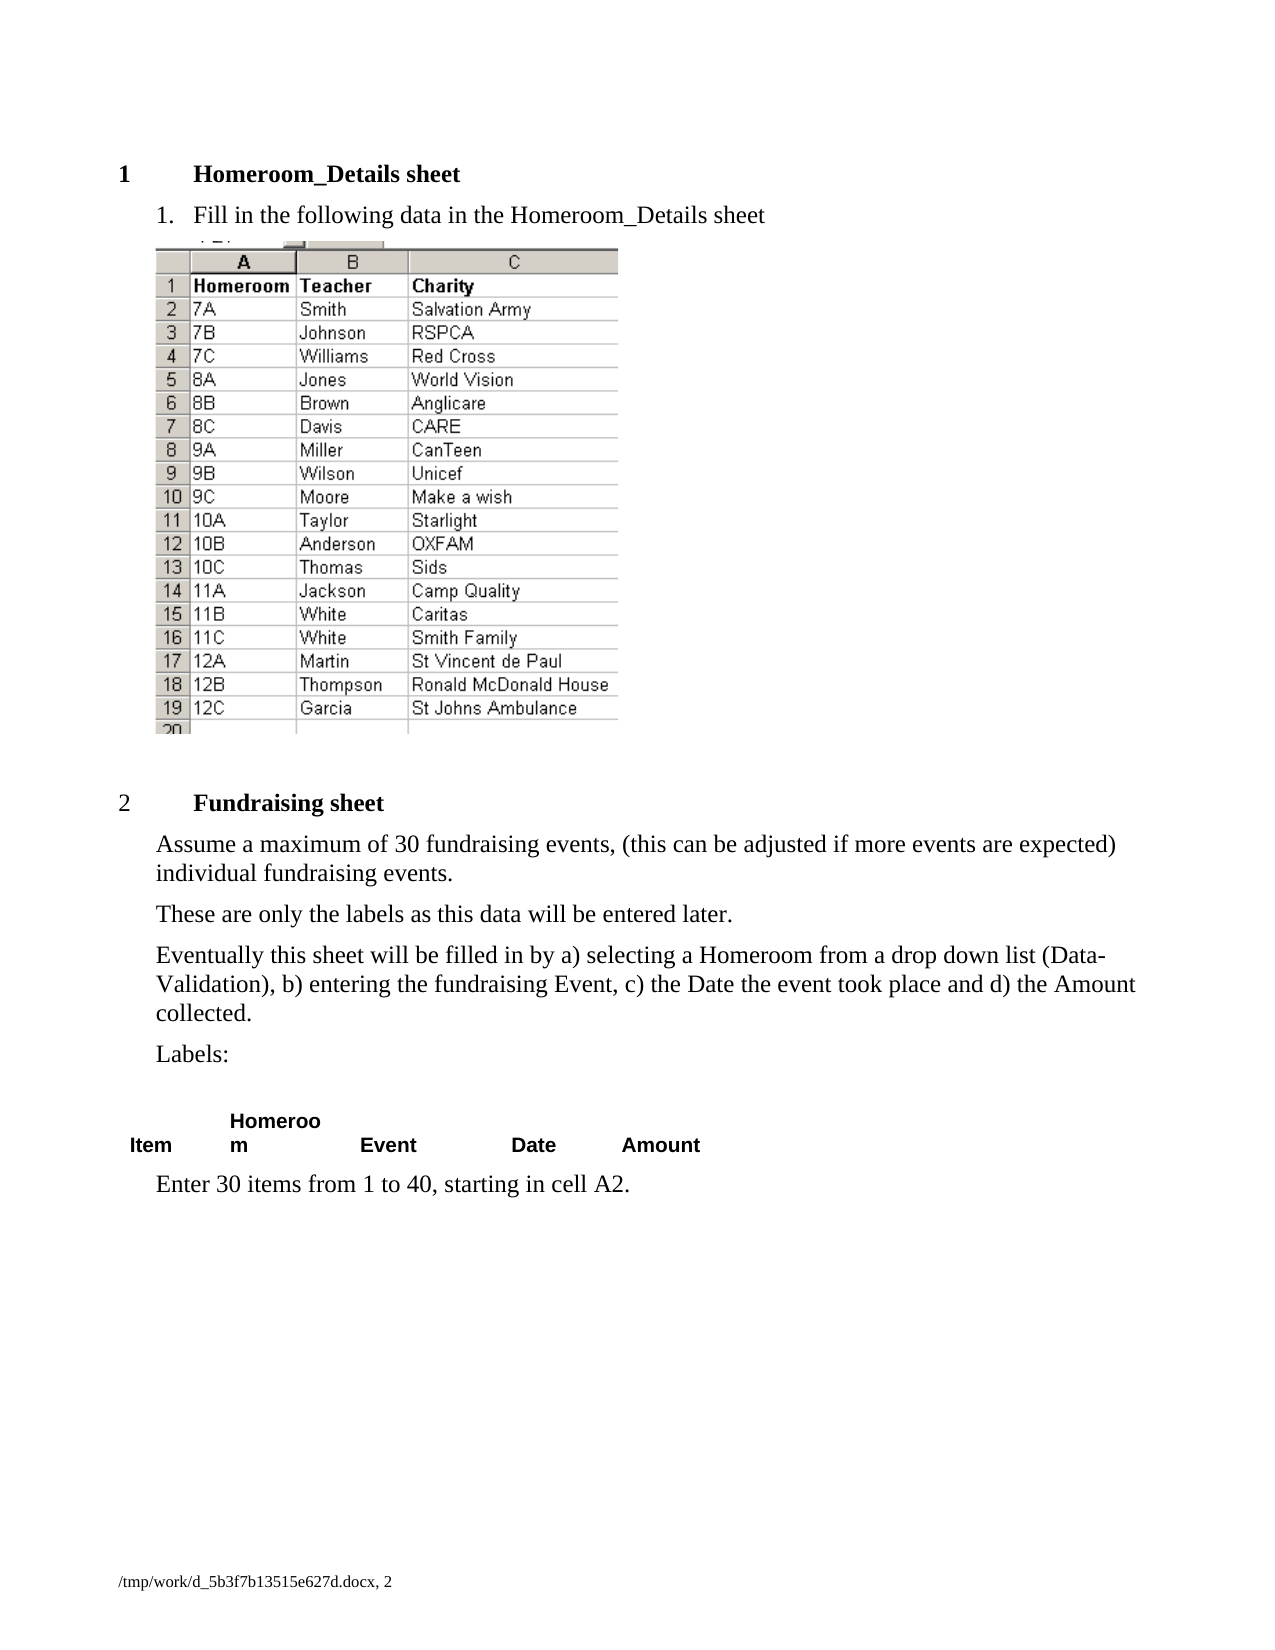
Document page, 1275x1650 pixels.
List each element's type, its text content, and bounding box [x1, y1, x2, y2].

text Enter 30 items from 1 to 40, starting in cell A2. [156, 1169, 1157, 1198]
table_header Item [118, 1109, 218, 1157]
text 1 Homeroom_Details sheet [118, 159, 1157, 188]
text These are only the labels as this data will be entered later. [156, 899, 1157, 928]
table_header Amount [610, 1109, 724, 1157]
table_header Event [349, 1109, 500, 1157]
text Eventually this sheet will be filled in by a) selecting a Homeroom from a drop down list (Data-Validation), b) entering the fundraising Event, c) the Date the event took place and d) the Amount collected. [156, 940, 1157, 1027]
text Assume a maximum of 30 fundraising events, (this can be adjusted if more events are expected) individual fundraising events. [156, 829, 1157, 887]
table_header Homeroom [218, 1109, 348, 1157]
table_header Date [500, 1109, 610, 1157]
text 2 Fundraising sheet [118, 788, 1157, 817]
text Labels: [156, 1039, 1157, 1068]
list Fill in the following data in the Homeroom_Details sheet [156, 201, 1157, 229]
picture [155, 241, 619, 734]
